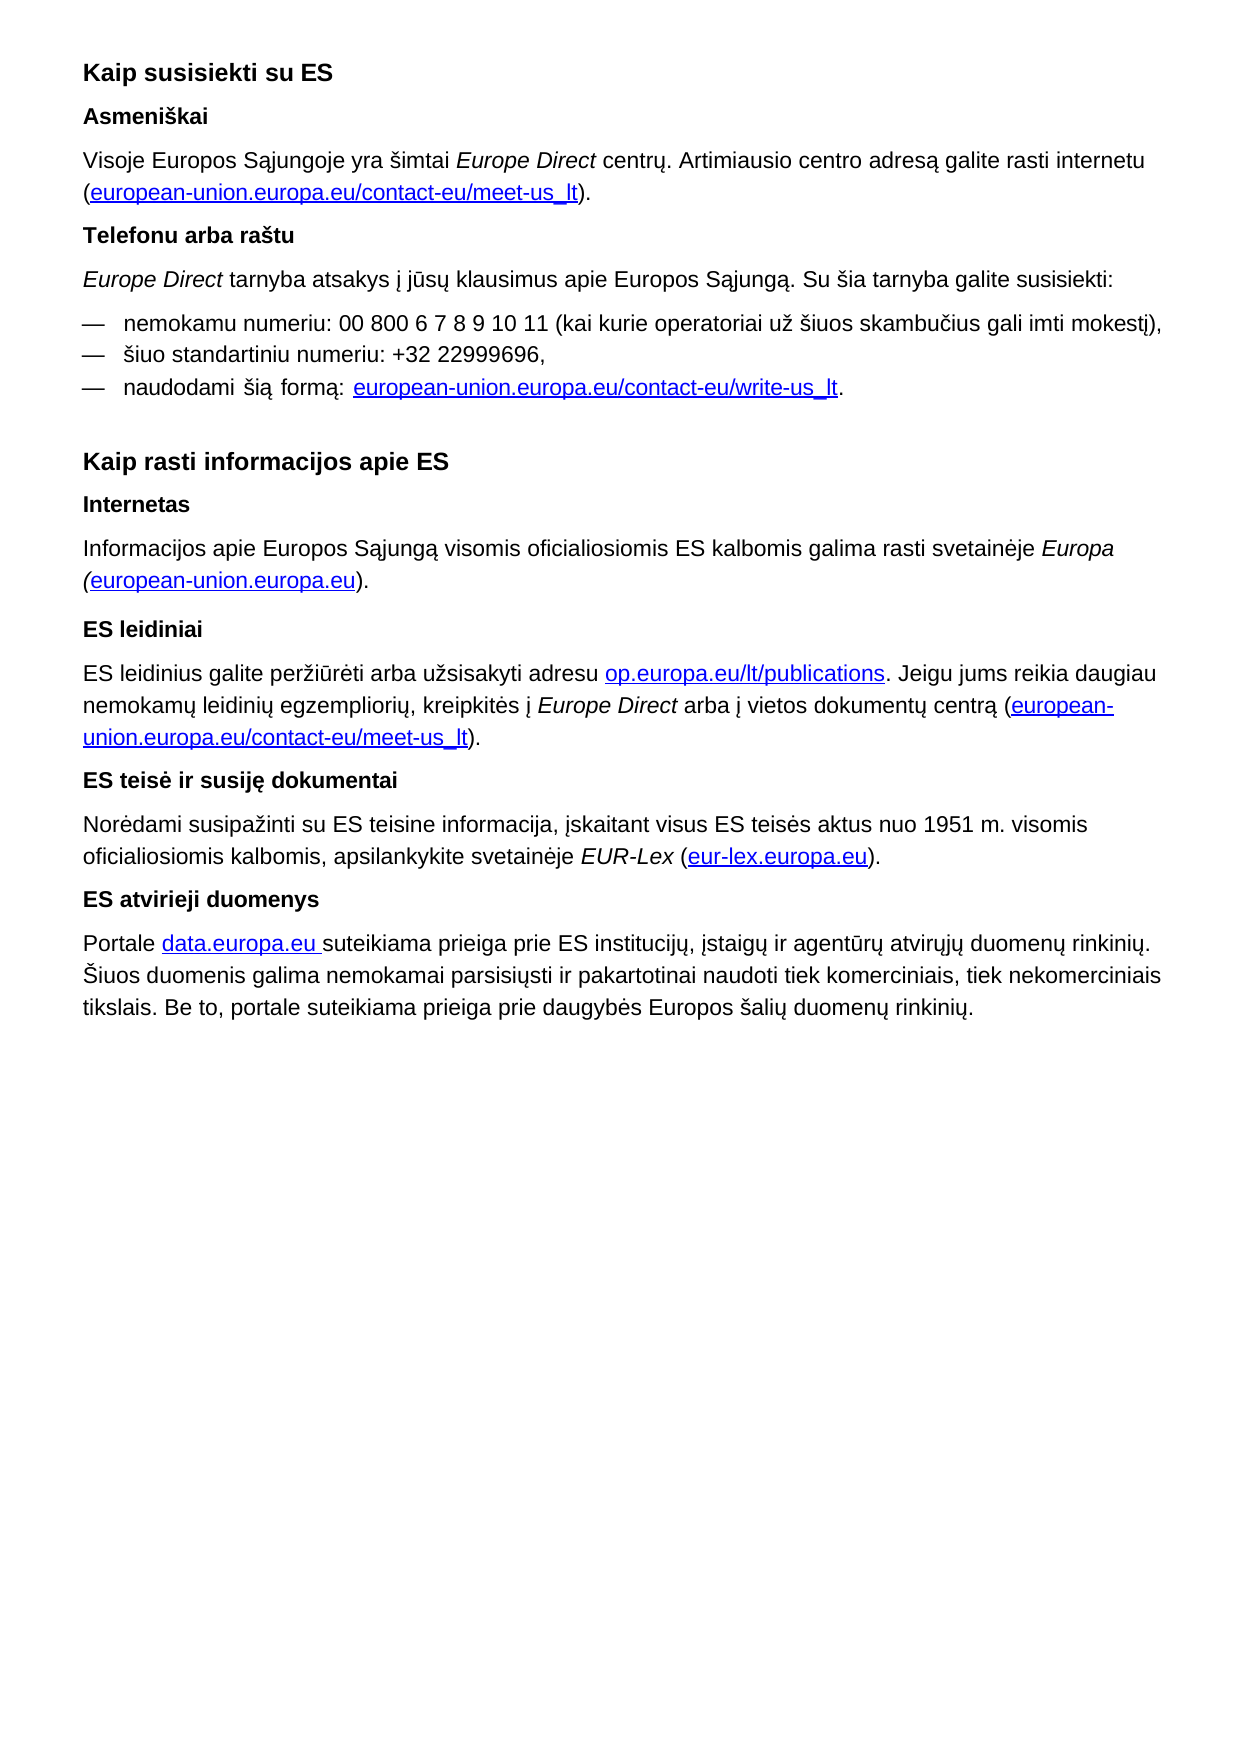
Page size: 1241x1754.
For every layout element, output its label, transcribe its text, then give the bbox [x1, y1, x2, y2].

subtitle Asmeniškai [83, 103, 1166, 129]
text Visoje Europos Sąjungoje yra šimtai Europe Direct centrų. Artimiausio centro adresą galite rasti internetu (european-union.europa.eu/contact-eu/meet-us_lt). [83, 147, 1166, 205]
text Portale data.europa.eu suteikiama prieiga prie ES institucijų, įstaigų ir agentūrų atvirųjų duomenų rinkinių. Šiuos duomenis galima nemokamai parsisiųsti ir pakartotinai naudoti tiek komerciniais, tiek nekomerciniais tikslais. Be to, portale suteikiama prieiga prie daugybės Europos šalių duomenų rinkinių. [83, 930, 1166, 1020]
text ES leidinius galite peržiūrėti arba užsisakyti adresu op.europa.eu/lt/publications. Jeigu jums reikia daugiau nemokamų leidinių egzempliorių, kreipkitės į Europe Direct arba į vietos dokumentų centrą (european-union.europa.eu/contact-eu/meet-us_lt). [83, 660, 1166, 750]
subtitle Internetas [83, 491, 1166, 518]
subtitle ES teisė ir susiję dokumentai [83, 767, 1166, 793]
text Norėdami susipažinti su ES teisine informacija, įskaitant visus ES teisės aktus nuo 1951 m. visomis oficialiosiomis kalbomis, apsilankykite svetainėje EUR-Lex (eur-lex.europa.eu). [83, 811, 1166, 869]
subtitle ES atvirieji duomenys [83, 886, 1166, 913]
subtitle Telefonu arba raštu [83, 222, 1166, 249]
list šiuo standartiniu numeriu: +32 22999696, [82, 342, 1166, 368]
text Europe Direct tarnyba atsakys į jūsų klausimus apie Europos Sąjungą. Su šia tarnyba galite susisiekti: [83, 266, 1166, 292]
subtitle Kaip rasti informacijos apie ES [83, 446, 1166, 475]
list naudodami šią formą: european-union.europa.eu/contact-eu/write-us_lt. [82, 373, 1166, 400]
text Informacijos apie Europos Sąjungą visomis oficialiosiomis ES kalbomis galima rasti svetainėje Europa (european-union.europa.eu). [83, 535, 1166, 593]
subtitle Kaip susisiekti su ES [83, 58, 1166, 87]
subtitle ES leidiniai [83, 616, 1166, 642]
list nemokamu numeriu: 00 800 6 7 8 9 10 11 (kai kurie operatoriai už šiuos skambučius gali imti mokestį), [82, 310, 1166, 336]
